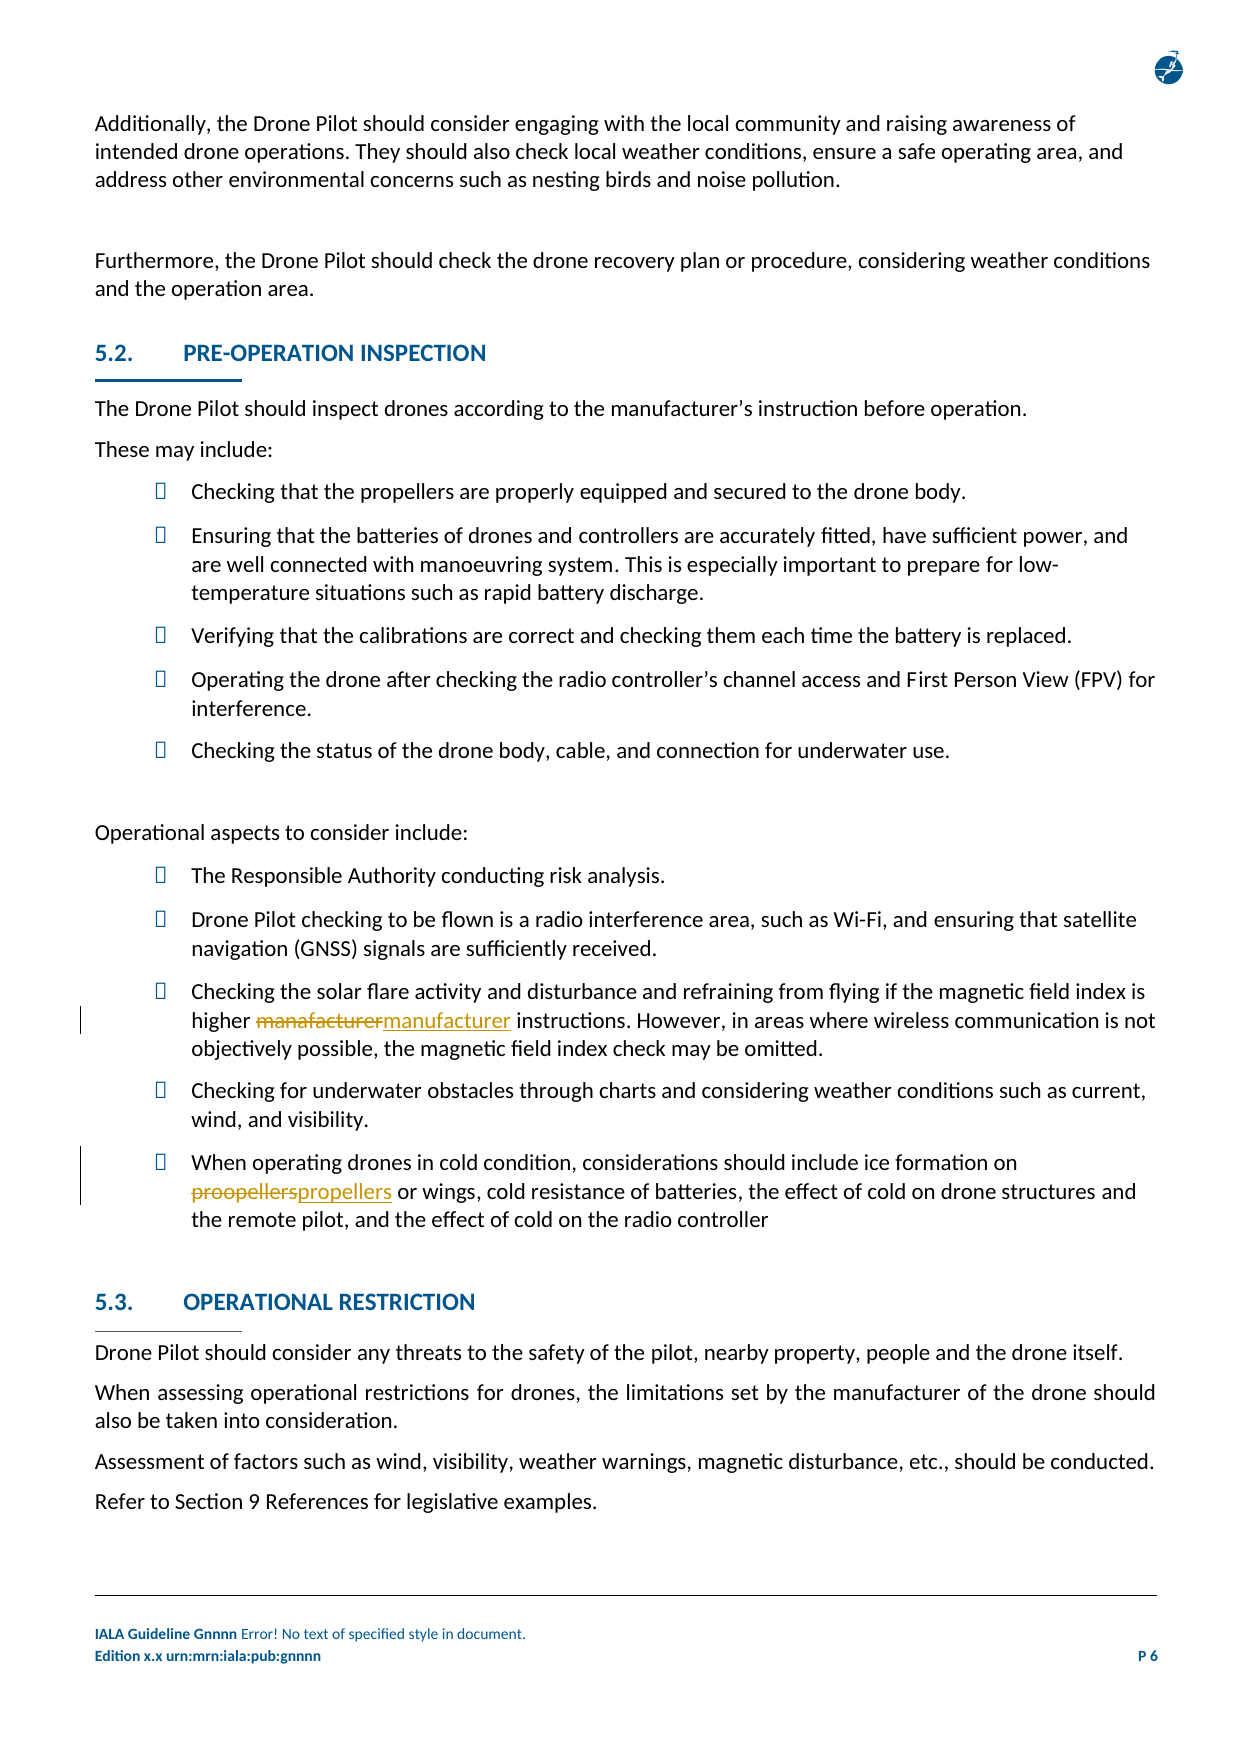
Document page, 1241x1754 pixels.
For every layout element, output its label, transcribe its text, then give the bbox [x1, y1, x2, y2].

list Drone Pilot checking to be flown is a radio interference area, such as Wi-Fi, and ensuring that satellite navigation (GNSS) signals are sufficiently received. [153, 903, 1157, 962]
text Operational aspects to consider include: [94, 818, 1157, 847]
picture [1123, 0, 1241, 119]
list Checking the status of the drone body, cable, and connection for underwater use. [153, 734, 1157, 766]
list The Responsible Authority conducting risk analysis. [153, 859, 1157, 890]
list Checking the solar flare activity and disturbance and refraining from flying if the magnetic field index is higher instructions. However, in areas where wireless communication is not objectively possible, the magnetic field index check may be omitted. [153, 974, 1157, 1062]
list Checking for underwater obstacles through charts and considering weather conditions such as current, wind, and visibility. [153, 1074, 1157, 1134]
text Furthermore, the Drone Pilot should check the drone recovery plan or procedure, considering weather conditions and the operation area. [94, 246, 1157, 302]
list Ensuring that the batteries of drones and controllers are accurately fitted, have sufficient power, and are well connected with manoeuvring system. This is especially important to prepare for low-temperature situations such as rapid battery discharge. [153, 519, 1157, 606]
list Operating the drone after checking the radio controller’s channel access and First Person View (FPV) for interference. [153, 662, 1157, 722]
text When assessing operational restrictions for drones, the limitations set by the manufacturer of the drone should also be taken into consideration. [94, 1378, 1157, 1434]
text Refer to Section 9 References for legislative examples. [94, 1487, 1157, 1515]
list Verifying that the calibrations are correct and checking them each time the battery is replaced. [153, 619, 1157, 650]
subtitle pre-operation inspection [94, 338, 1157, 368]
text The Drone Pilot should inspect drones according to the manufacturer’s instruction before operation. [94, 394, 1157, 422]
text Assessment of factors such as wind, visibility, weather warnings, magnetic disturbance, etc., should be conducted. [94, 1447, 1157, 1475]
text These may include: [94, 435, 1157, 463]
list When operating drones in cold condition, considerations should include ice formation on or wings, cold resistance of batteries, the effect of cold on drone structures and the remote pilot, and the effect of cold on the radio controller [153, 1146, 1157, 1233]
list Checking that the propellers are properly equipped and secured to the drone body. [153, 475, 1157, 506]
subtitle operational restriction [94, 1286, 1157, 1317]
text Additionally, the Drone Pilot should consider engaging with the local community and raising awareness of intended drone operations. They should also check local weather conditions, ensure a safe operating area, and address other environmental concerns such as nesting birds and noise pollution. [94, 109, 1157, 193]
text Drone Pilot should consider any threats to the safety of the pilot, nearby property, people and the drone itself. [94, 1338, 1157, 1366]
